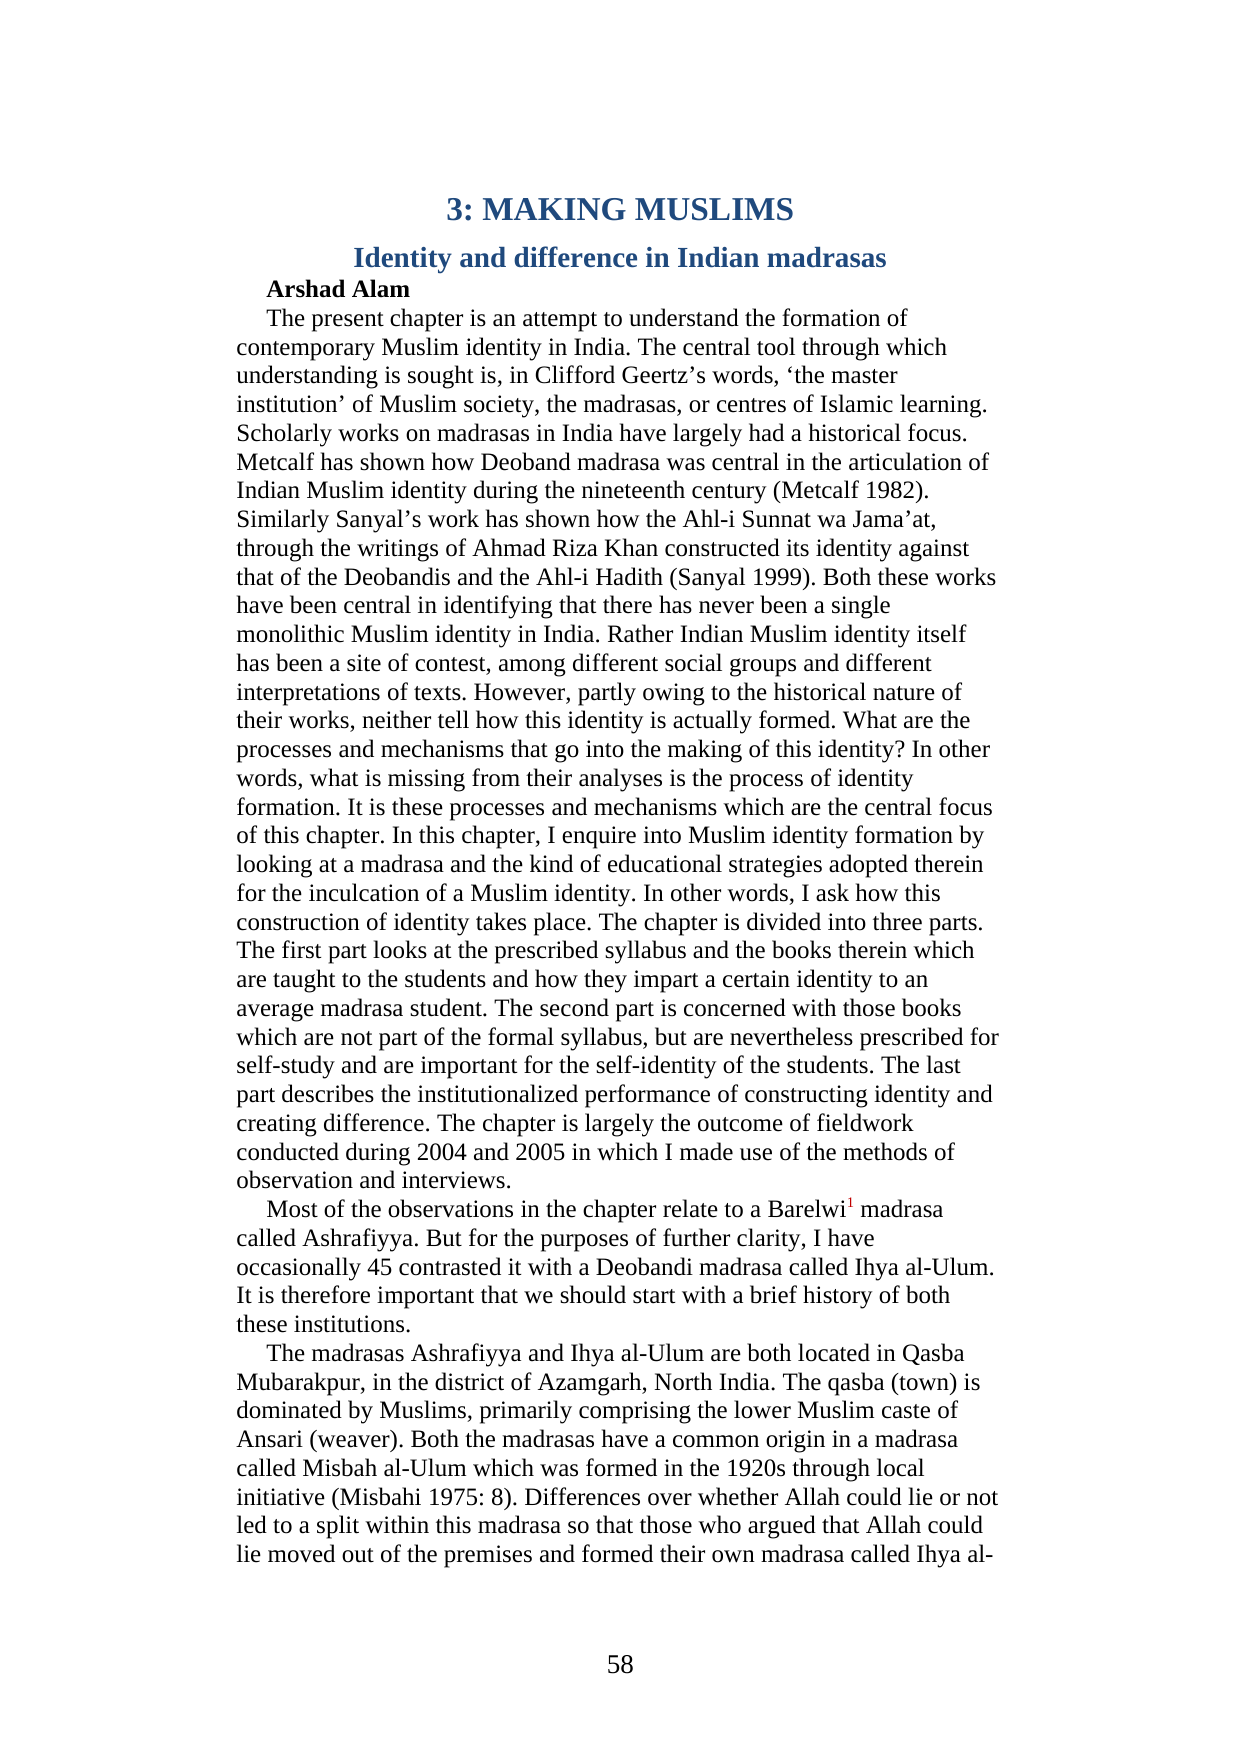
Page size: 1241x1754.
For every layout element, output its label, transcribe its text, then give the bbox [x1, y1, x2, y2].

subtitle Identity and difference in Indian madrasas [236, 241, 1004, 274]
text The present chapter is an attempt to understand the formation of contemporary Muslim identity in India. The central tool through which understanding is sought is, in Clifford Geertz’s words, ‘the master institution’ of Muslim society, the madrasas, or centres of Islamic learning. Scholarly works on madrasas in India have largely had a historical focus. Metcalf has shown how Deoband madrasa was central in the articulation of Indian Muslim identity during the nineteenth century (Metcalf 1982). Similarly Sanyal’s work has shown how the Ahl-i Sunnat wa Jama’at, through the writings of Ahmad Riza Khan constructed its identity against that of the Deobandis and the Ahl-i Hadith (Sanyal 1999). Both these works have been central in identifying that there has never been a single monolithic Muslim identity in India. Rather Indian Muslim identity itself has been a site of contest, among different social groups and different interpretations of texts. However, partly owing to the historical nature of their works, neither tell how this identity is actually formed. What are the processes and mechanisms that go into the making of this identity? In other words, what is missing from their analyses is the process of identity formation. It is these processes and mechanisms which are the central focus of this chapter. In this chapter, I enquire into Muslim identity formation by looking at a madrasa and the kind of educational strategies adopted therein for the inculcation of a Muslim identity. In other words, I ask how this construction of identity takes place. The chapter is divided into three parts. The first part looks at the prescribed syllabus and the books therein which are taught to the students and how they impart a certain identity to an average madrasa student. The second part is concerned with those books which are not part of the formal syllabus, but are nevertheless prescribed for self-study and are important for the self-identity of the students. The last part describes the institutionalized performance of constructing identity and creating difference. The chapter is largely the outcome of fieldwork conducted during 2004 and 2005 in which I made use of the methods of observation and interviews. [236, 303, 1004, 1194]
subtitle 3: MAKING MUSLIMS [236, 190, 1004, 228]
text Most of the observations in the chapter relate to a Barelwi1 madrasa called Ashrafiyya. But for the purposes of further clarity, I have occasionally 45 contrasted it with a Deobandi madrasa called Ihya al-Ulum. It is therefore important that we should start with a brief history of both these institutions. [236, 1194, 1004, 1338]
text Arshad Alam [236, 274, 1004, 303]
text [236, 1338, 1004, 1568]
